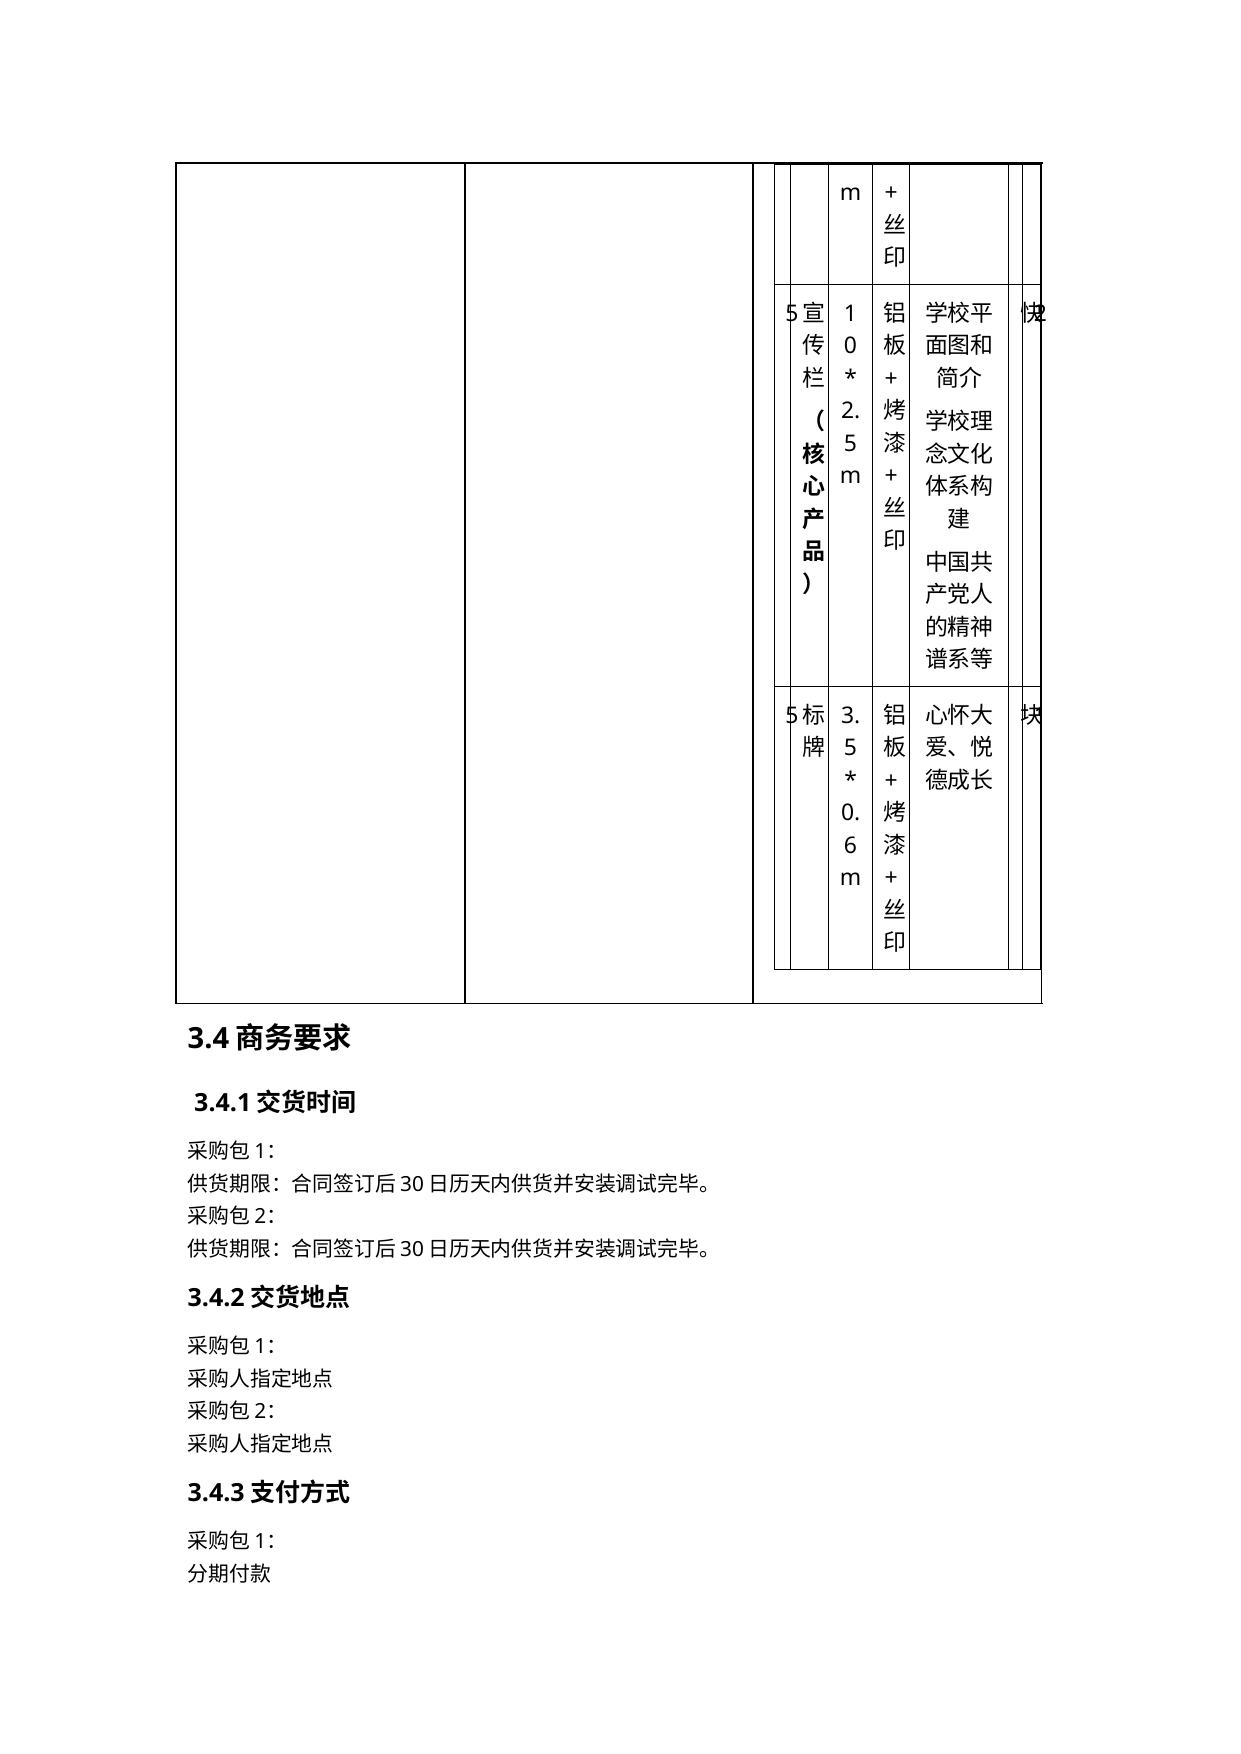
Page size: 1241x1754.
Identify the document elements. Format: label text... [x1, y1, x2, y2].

text 采购包2： [187, 1199, 1053, 1232]
text 3.4.2交货地点 [187, 1264, 1053, 1329]
text 采购人指定地点 [187, 1362, 1053, 1394]
table_cell 1 [177, 164, 464, 1003]
text 采购包1： [187, 1524, 1053, 1557]
table_cell [466, 164, 752, 1003]
text 供货期限：合同签订后30日历天内供货并安装调试完毕。 [187, 1167, 1053, 1199]
text 3.4.3支付方式 [187, 1459, 1053, 1524]
text 采购人指定地点 [187, 1427, 1053, 1459]
text 采购包1： [187, 1134, 1053, 1167]
text 采购包2： [187, 1394, 1053, 1427]
text 分期付款 [187, 1557, 1053, 1589]
text 3.4.1交货时间 [187, 1069, 1053, 1134]
text 供货期限：合同签订后30日历天内供货并安装调试完毕。 [187, 1232, 1053, 1264]
text 3.4商务要求 [187, 1004, 1053, 1069]
table_cell [754, 164, 1041, 1003]
text 采购包1： [187, 1329, 1053, 1362]
